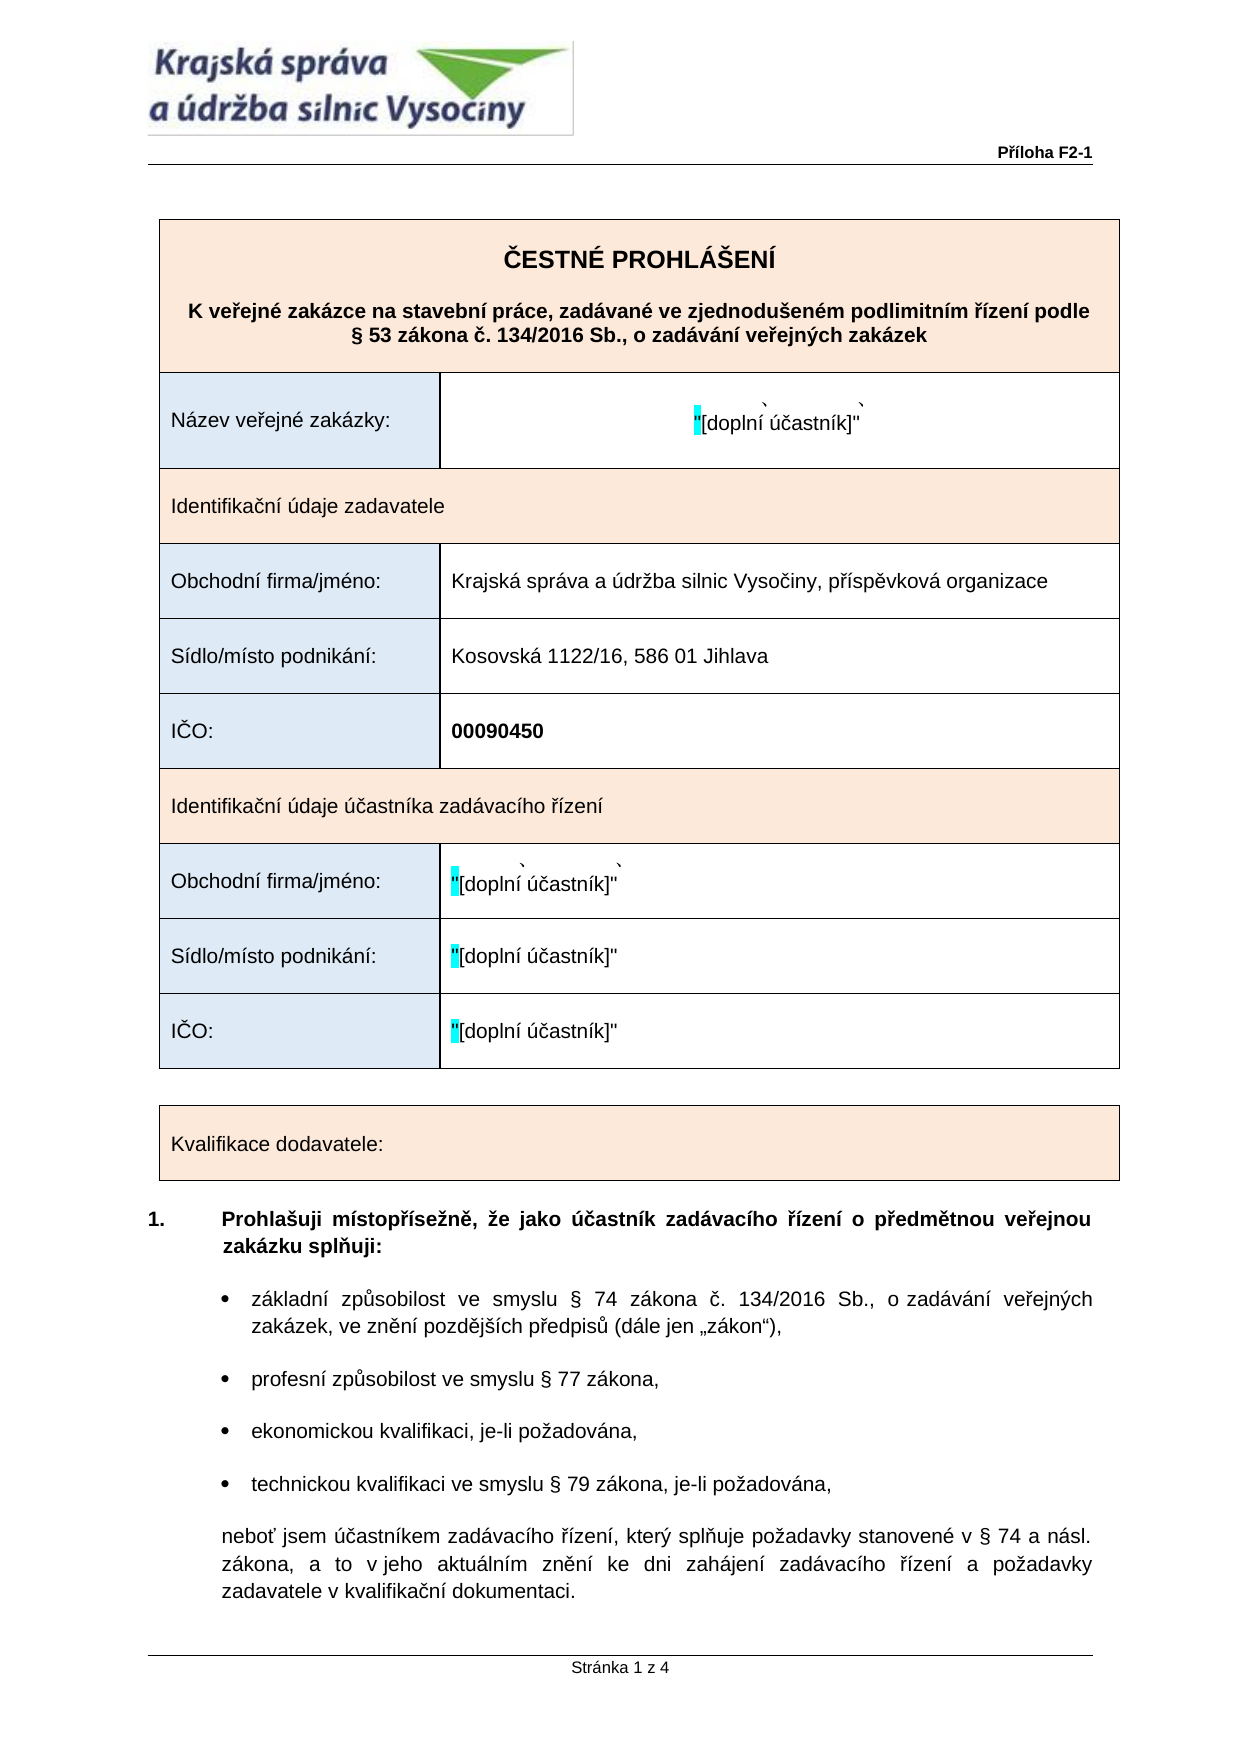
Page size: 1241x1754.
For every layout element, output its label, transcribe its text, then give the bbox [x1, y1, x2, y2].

table_cell 00090450 [441, 694, 1119, 768]
table_cell Krajská správa a údržba silnic Vysočiny, příspěvková organizace [441, 544, 1119, 618]
table_cell [441, 919, 1119, 993]
table_cell Sídlo/místo podnikání: [160, 919, 439, 993]
table_cell Název veřejné zakázky: [160, 373, 439, 468]
picture [147, 41, 574, 137]
table_header ČESTNÉ PROHLÁŠENÍ K veřejné zakázce na stavební práce, zadávané ve zjednodušeném podlimitním řízení podle § 53 zákona č. 134/2016 Sb., o zadávání veřejných zakázek [160, 220, 1119, 372]
table_cell Kosovská 1122/16, 586 01 Jihlava [441, 619, 1119, 693]
table_cell [441, 994, 1119, 1068]
list základní způsobilost ve smyslu § 74 zákona č. 134/2016 Sb., o zadávání veřejných zakázek, ve znění pozdějších předpisů (dále jen „zákon“), [221, 1286, 1093, 1338]
table_cell Obchodní firma/jméno: [160, 544, 439, 618]
list technickou kvalifikaci ve smyslu § 79 zákona, je-li požadována, [221, 1472, 1093, 1496]
table_cell Obchodní firma/jméno: [160, 844, 439, 918]
table_cell [441, 844, 1119, 918]
list neboť jsem účastníkem zadávacího řízení, který splňuje požadavky stanovené v § 74 a násl. zákona, a to v jeho aktuálním znění ke dni zahájení zadávacího řízení a požadavky zadavatele v kvalifikační dokumentaci. [221, 1524, 1093, 1603]
table_cell Sídlo/místo podnikání: [160, 619, 439, 693]
table_header Kvalifikace dodavatele: [160, 1106, 1119, 1180]
table_cell IČO: [160, 994, 439, 1068]
table_cell Identifikační údaje účastníka zadávacího řízení [160, 769, 1119, 843]
table_cell [441, 373, 1119, 468]
table_cell IČO: [160, 694, 439, 768]
list Prohlašuji místopřísežně, že jako účastník zadávacího řízení o předmětnou veřejnou zakázku splňuji: [148, 1206, 1093, 1258]
list profesní způsobilost ve smyslu § 77 zákona, [221, 1367, 1093, 1391]
list ekonomickou kvalifikaci, je-li požadována, [221, 1419, 1093, 1443]
table_cell Identifikační údaje zadavatele [160, 469, 1119, 543]
